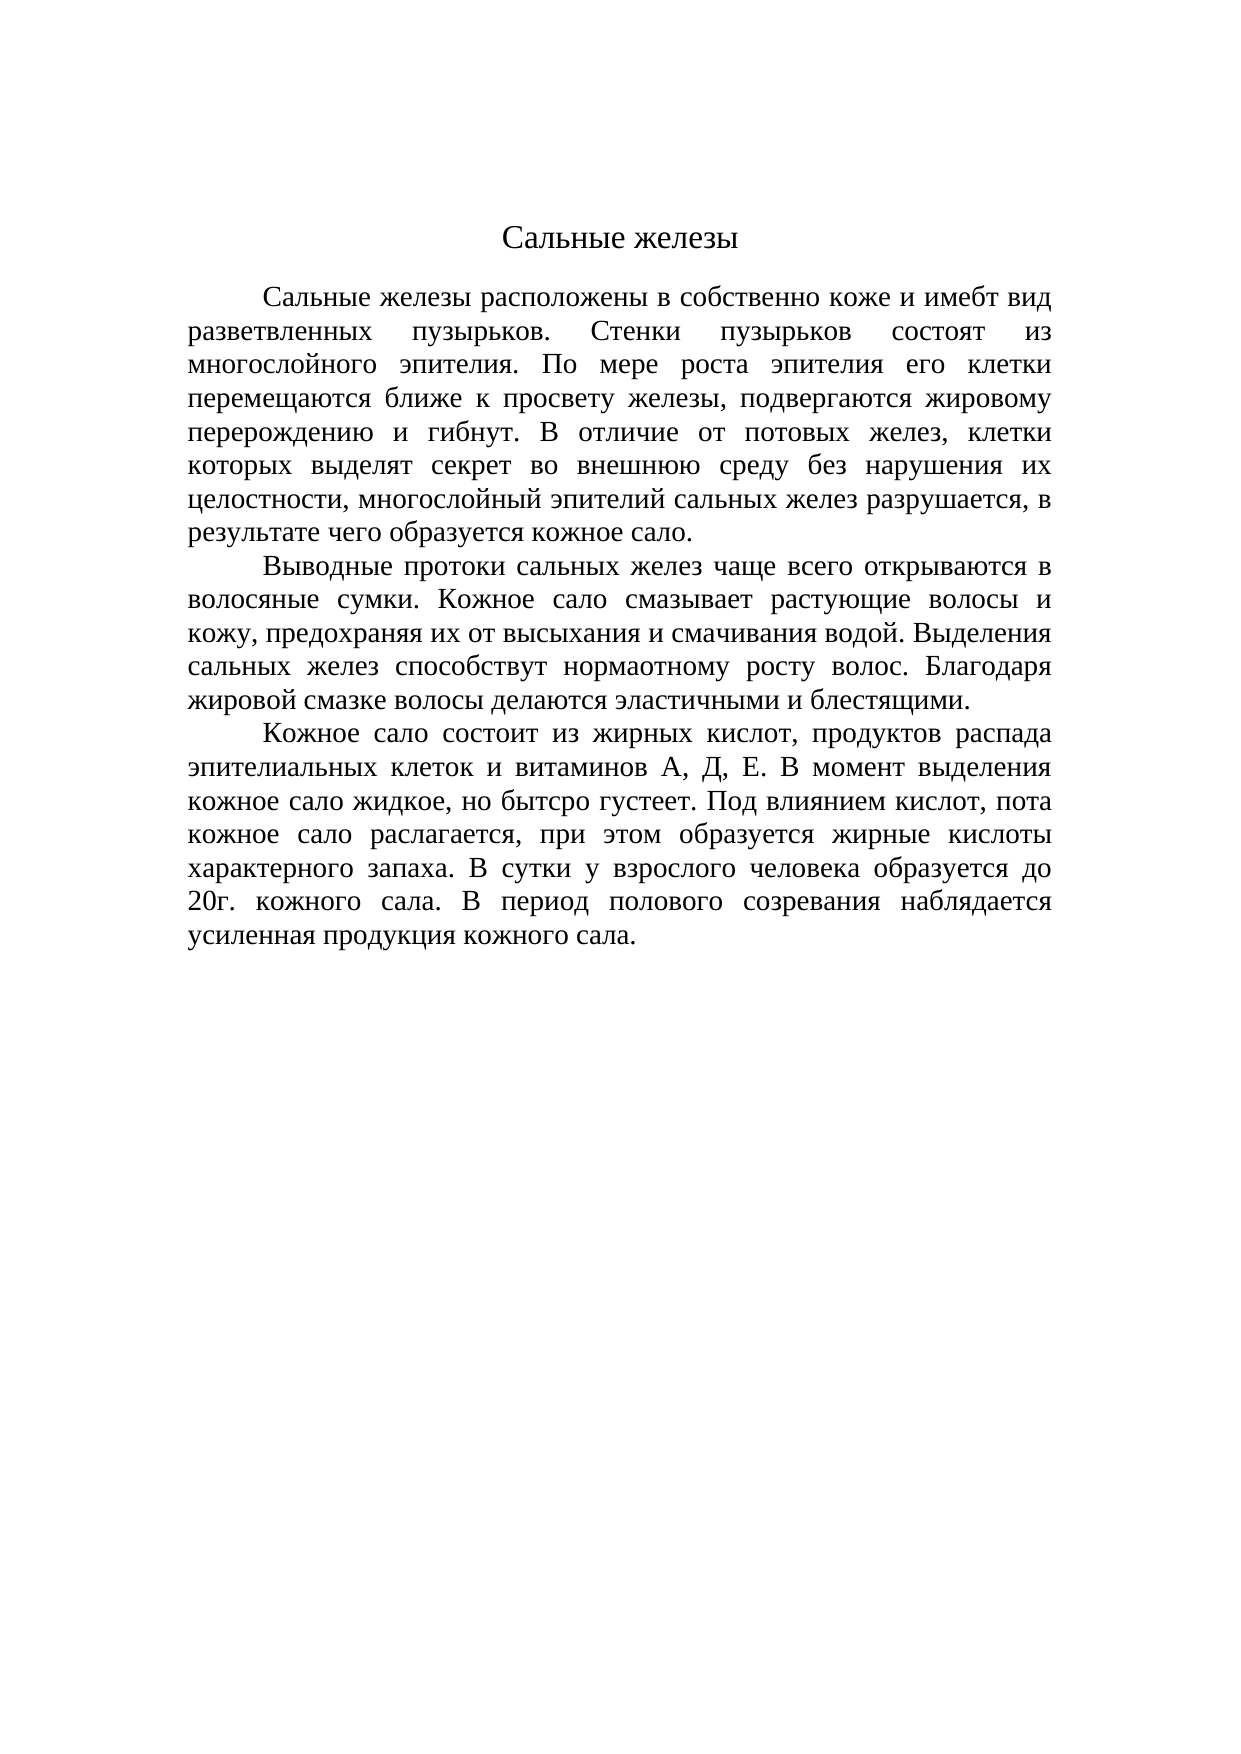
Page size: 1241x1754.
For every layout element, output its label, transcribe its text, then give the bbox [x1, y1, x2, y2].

text Выводные протоки сальных желез чаще всего открываются в волосяные сумки. Кожное сало смазывает растующие волосы и кожу, предохраняя их от высыхания и смачивания водой. Выделения сальных желез способствут нормаотному росту волос. Благодаря жировой смазке волосы делаются эластичными и блестящими. [187, 548, 1053, 716]
text Кожное сало состоит из жирных кислот, продуктов распада эпителиальных клеток и витаминов А, Д, Е. В момент выделения кожное сало жидкое, но бытсро густеет. Под влиянием кислот, пота кожное сало раслагается, при этом образуется жирные кислоты характерного запаха. В сутки у взрослого человека образуется до 20г. кожного сала. В период полового созревания наблядается усиленная продукция кожного сала. [187, 716, 1053, 950]
text Сальные железы расположены в собственно коже и имебт вид разветвленных пузырьков. Стенки пузырьков состоят из многослойного эпителия. По мере роста эпителия его клетки перемещаются ближе к просвету железы, подвергаются жировому перерождению и гибнут. В отличие от потовых желез, клетки которых выделят секрет во внешнюю среду без нарушения их целостности, многослойный эпителий сальных желез разрушается, в результате чего образуется кожное сало. [187, 279, 1053, 548]
subtitle Сальные железы [187, 217, 1053, 255]
